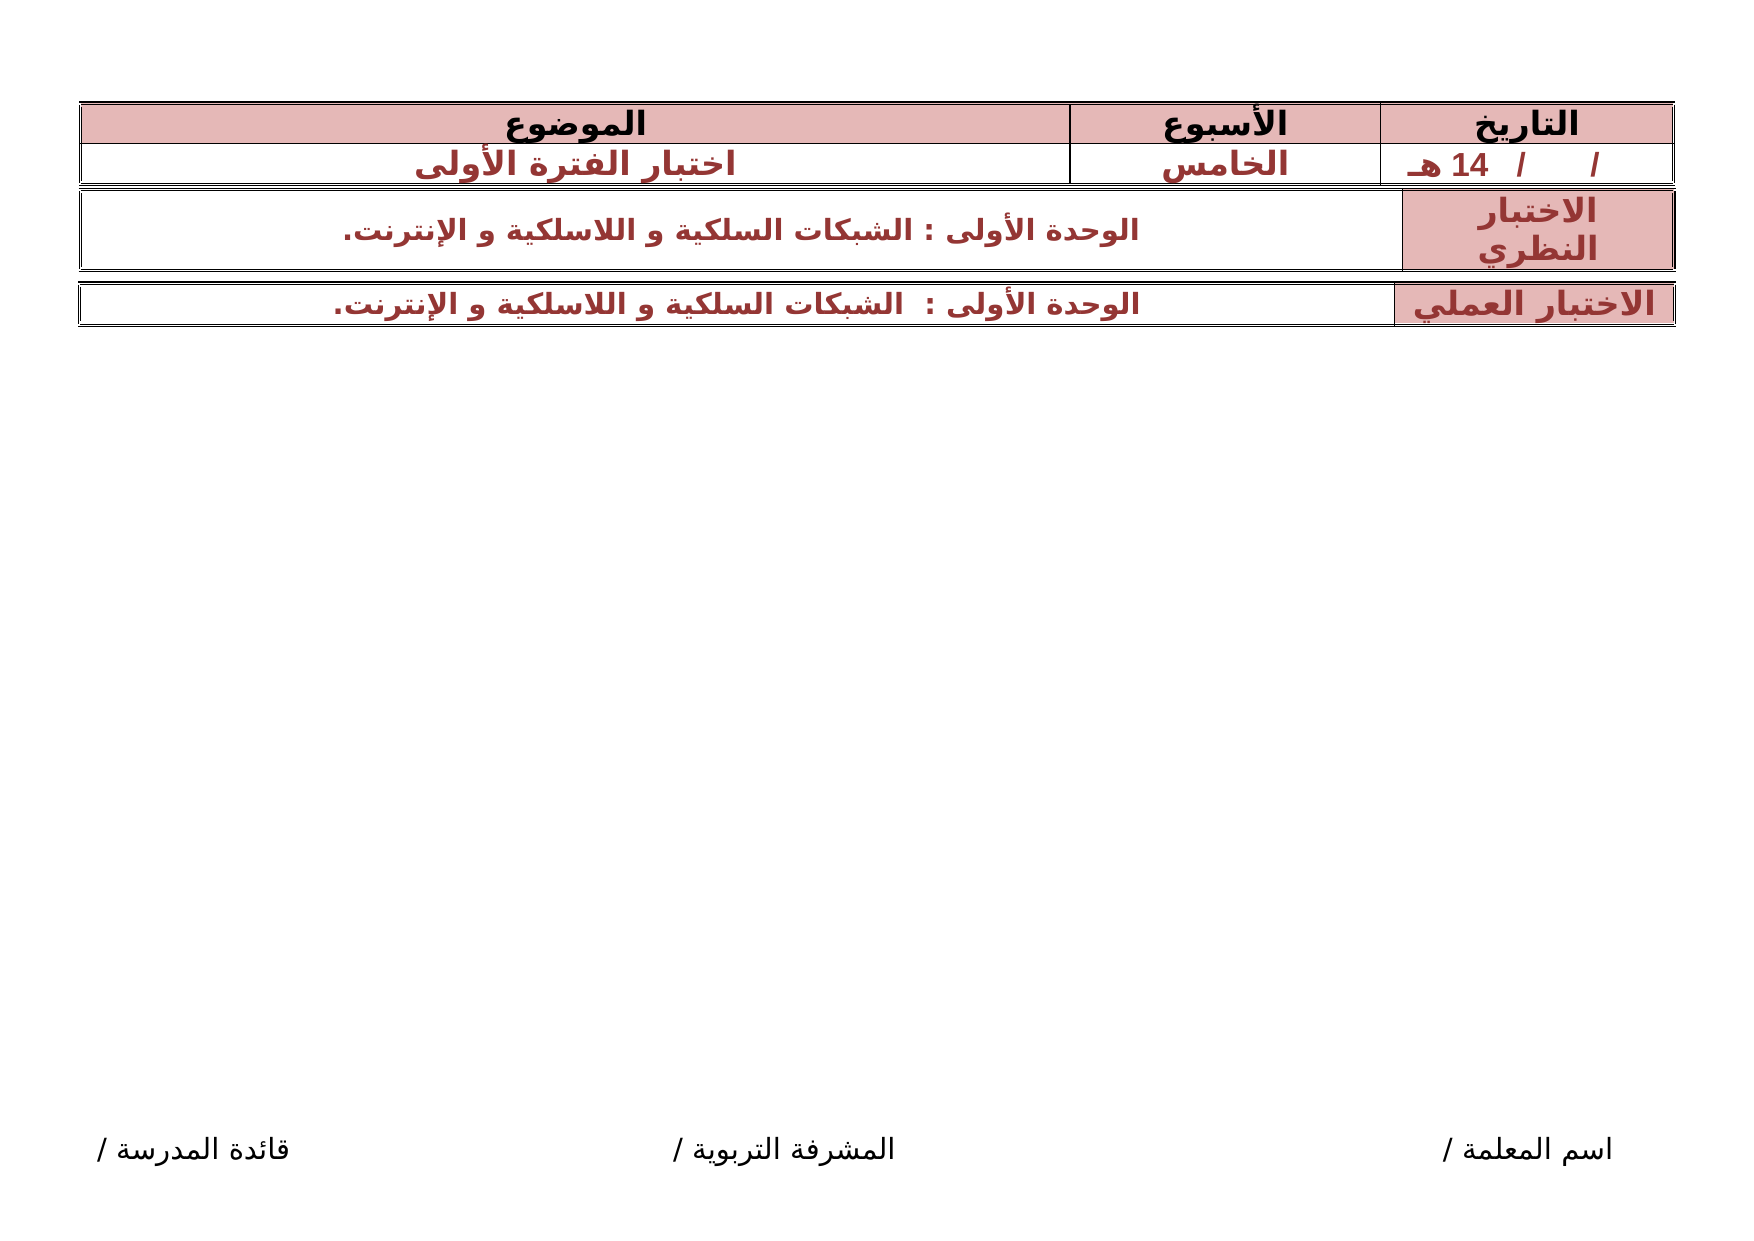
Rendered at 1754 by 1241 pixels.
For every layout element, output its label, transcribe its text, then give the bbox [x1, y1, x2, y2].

table_header الأسبوع [1071, 105, 1380, 143]
table_cell الخامس [1071, 144, 1380, 183]
table_cell / / 14 هـ [1381, 144, 1673, 183]
table_cell اختبار الفترة الأولى [81, 144, 1069, 183]
table_header الوحدة الأولى : الشبكات السلكية و اللاسلكية و الإنترنت. [80, 191, 1402, 269]
table_header التاريخ [1381, 105, 1673, 143]
table_header الاختبار العملي [1395, 285, 1674, 323]
table_header الموضوع [81, 105, 1069, 143]
table_header الوحدة الأولى : الشبكات السلكية و اللاسلكية و الإنترنت. [80, 285, 1394, 323]
table_header الاختبار النظري [1403, 189, 1674, 269]
